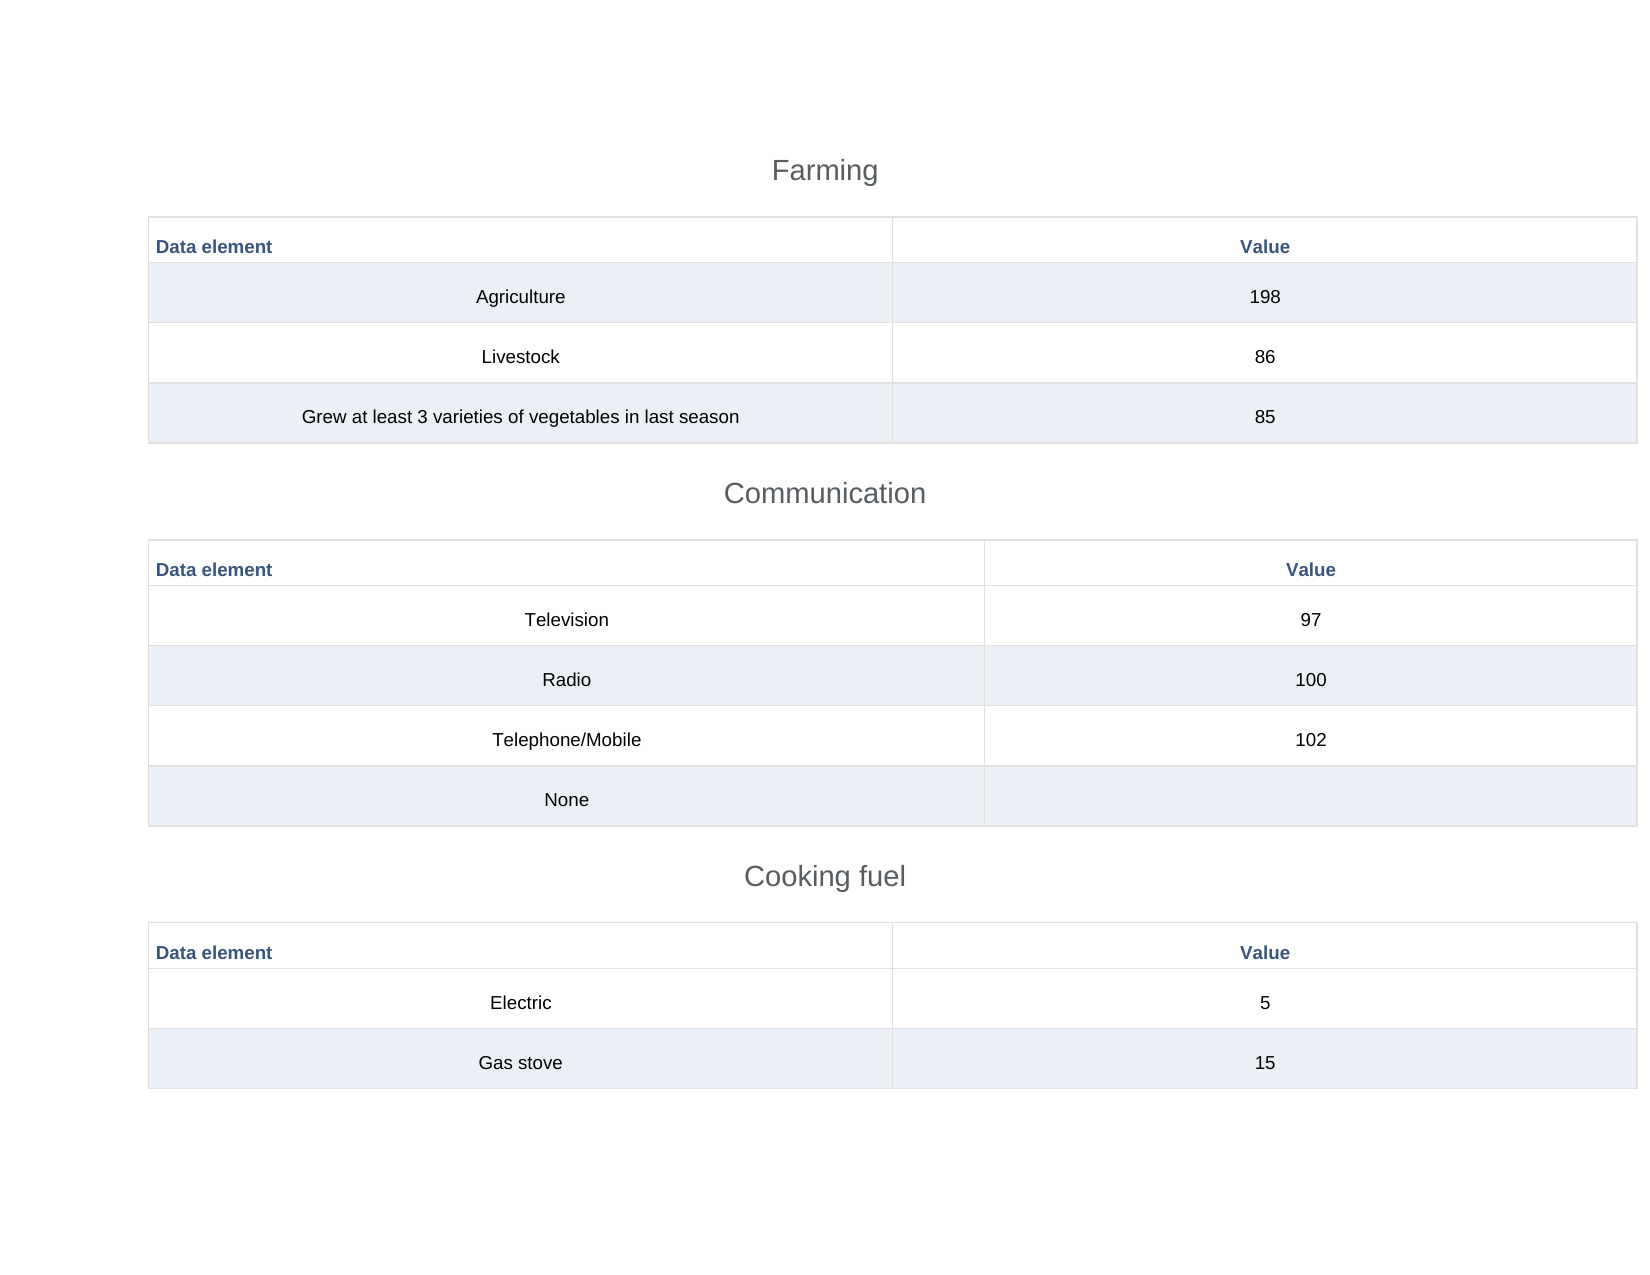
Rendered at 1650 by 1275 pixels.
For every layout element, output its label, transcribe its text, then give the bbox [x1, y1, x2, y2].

table_header Value [893, 218, 1636, 262]
table_cell Radio [149, 646, 984, 705]
text Communication [150, 473, 1500, 510]
table_header Data element [149, 923, 892, 967]
table_cell 5 [893, 969, 1636, 1028]
table_cell Telephone/Mobile [149, 706, 984, 765]
table_cell Agriculture [149, 263, 892, 322]
table_header Data element [149, 541, 984, 584]
table_cell 97 [985, 586, 1636, 645]
table_cell 198 [893, 263, 1636, 322]
table_cell Television [149, 586, 984, 645]
table_header Value [893, 923, 1636, 967]
table_cell 102 [985, 706, 1636, 765]
table_cell 85 [893, 384, 1636, 442]
text Farming [150, 150, 1500, 187]
table_cell Livestock [149, 323, 892, 382]
table_cell Grew at least 3 varieties of vegetables in last season [149, 384, 892, 442]
table_cell None [149, 767, 984, 825]
table_cell Electric [149, 969, 892, 1028]
table_cell 15 [893, 1029, 1636, 1088]
table_cell 100 [985, 646, 1636, 705]
table_header Value [985, 541, 1636, 584]
table_cell 86 [893, 323, 1636, 382]
table_header Data element [149, 218, 892, 262]
text Cooking fuel [150, 856, 1500, 893]
table_cell Gas stove [149, 1029, 892, 1088]
table_cell [985, 767, 1636, 825]
